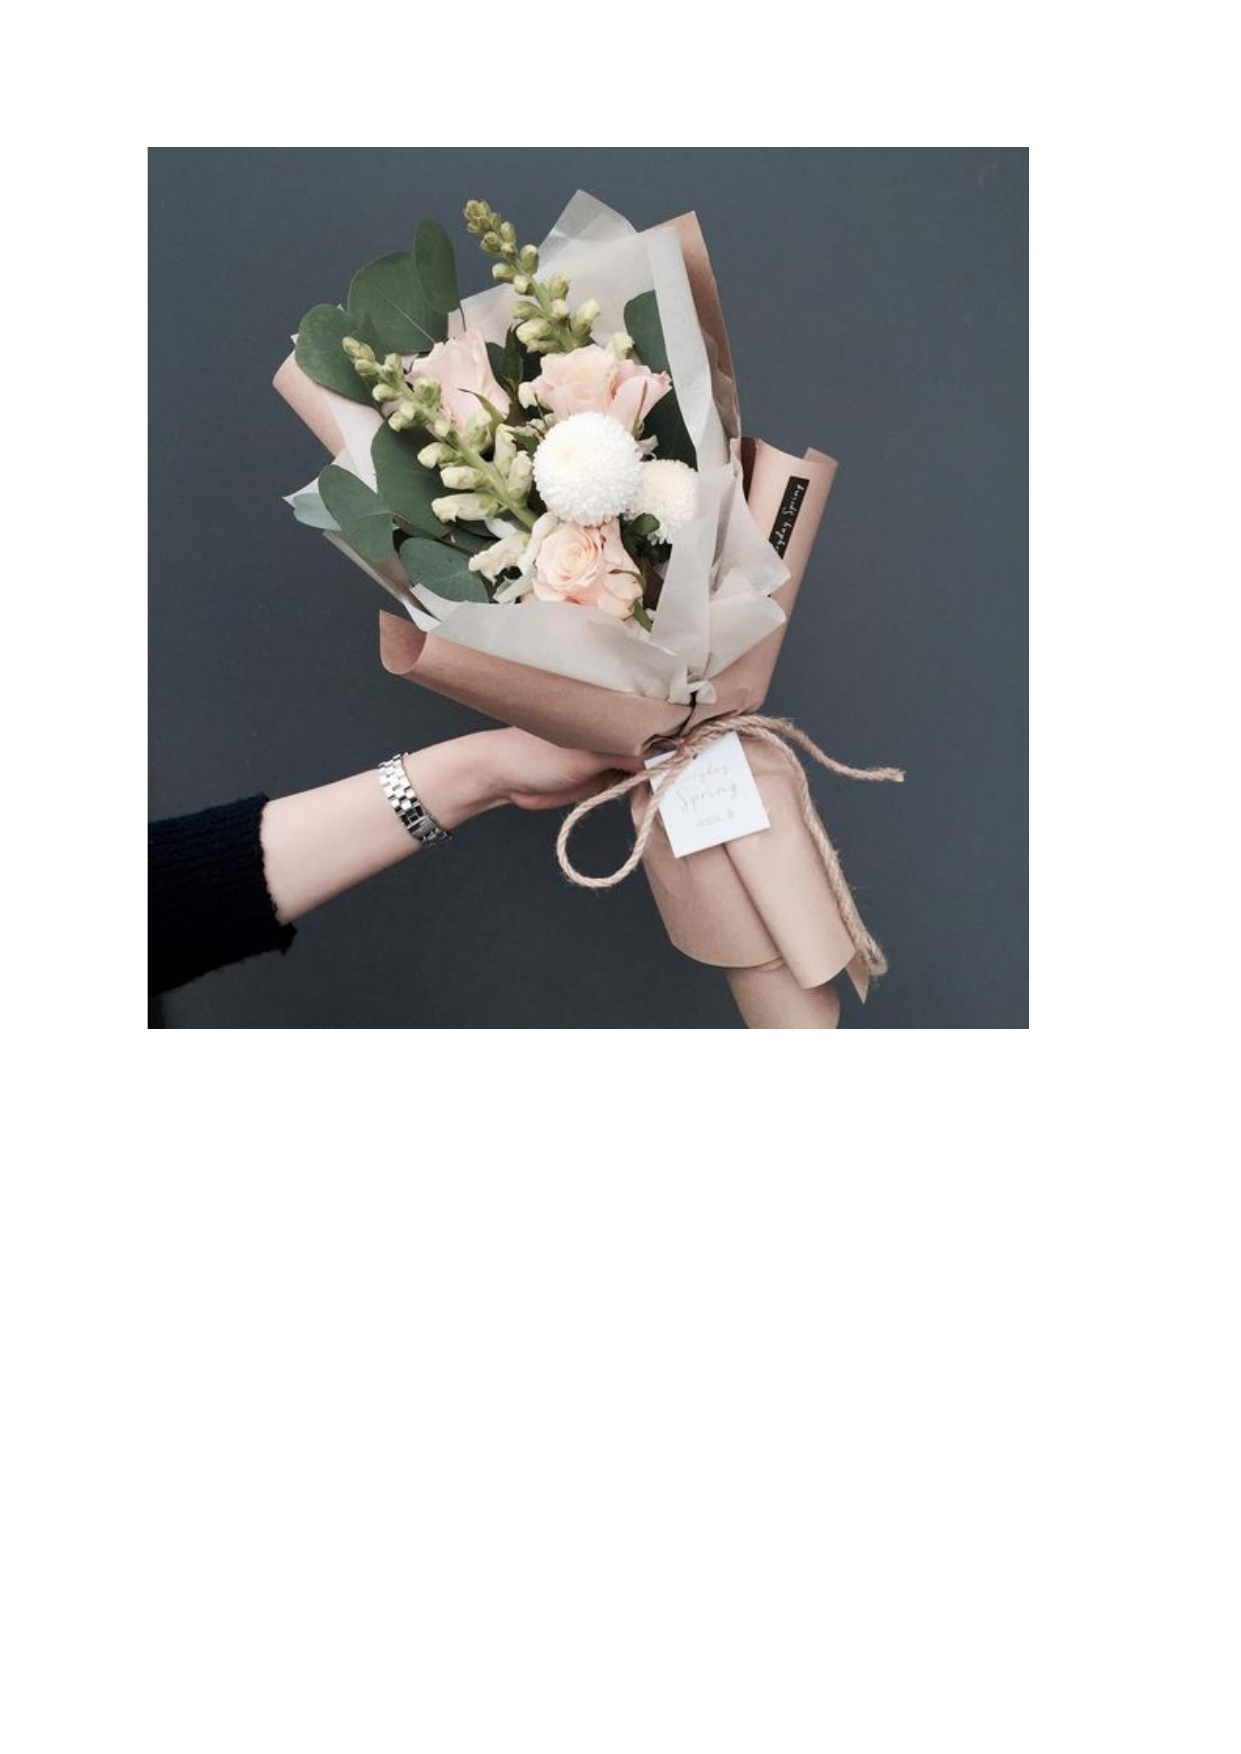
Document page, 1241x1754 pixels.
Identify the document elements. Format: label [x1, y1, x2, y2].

picture [147, 147, 1029, 1029]
